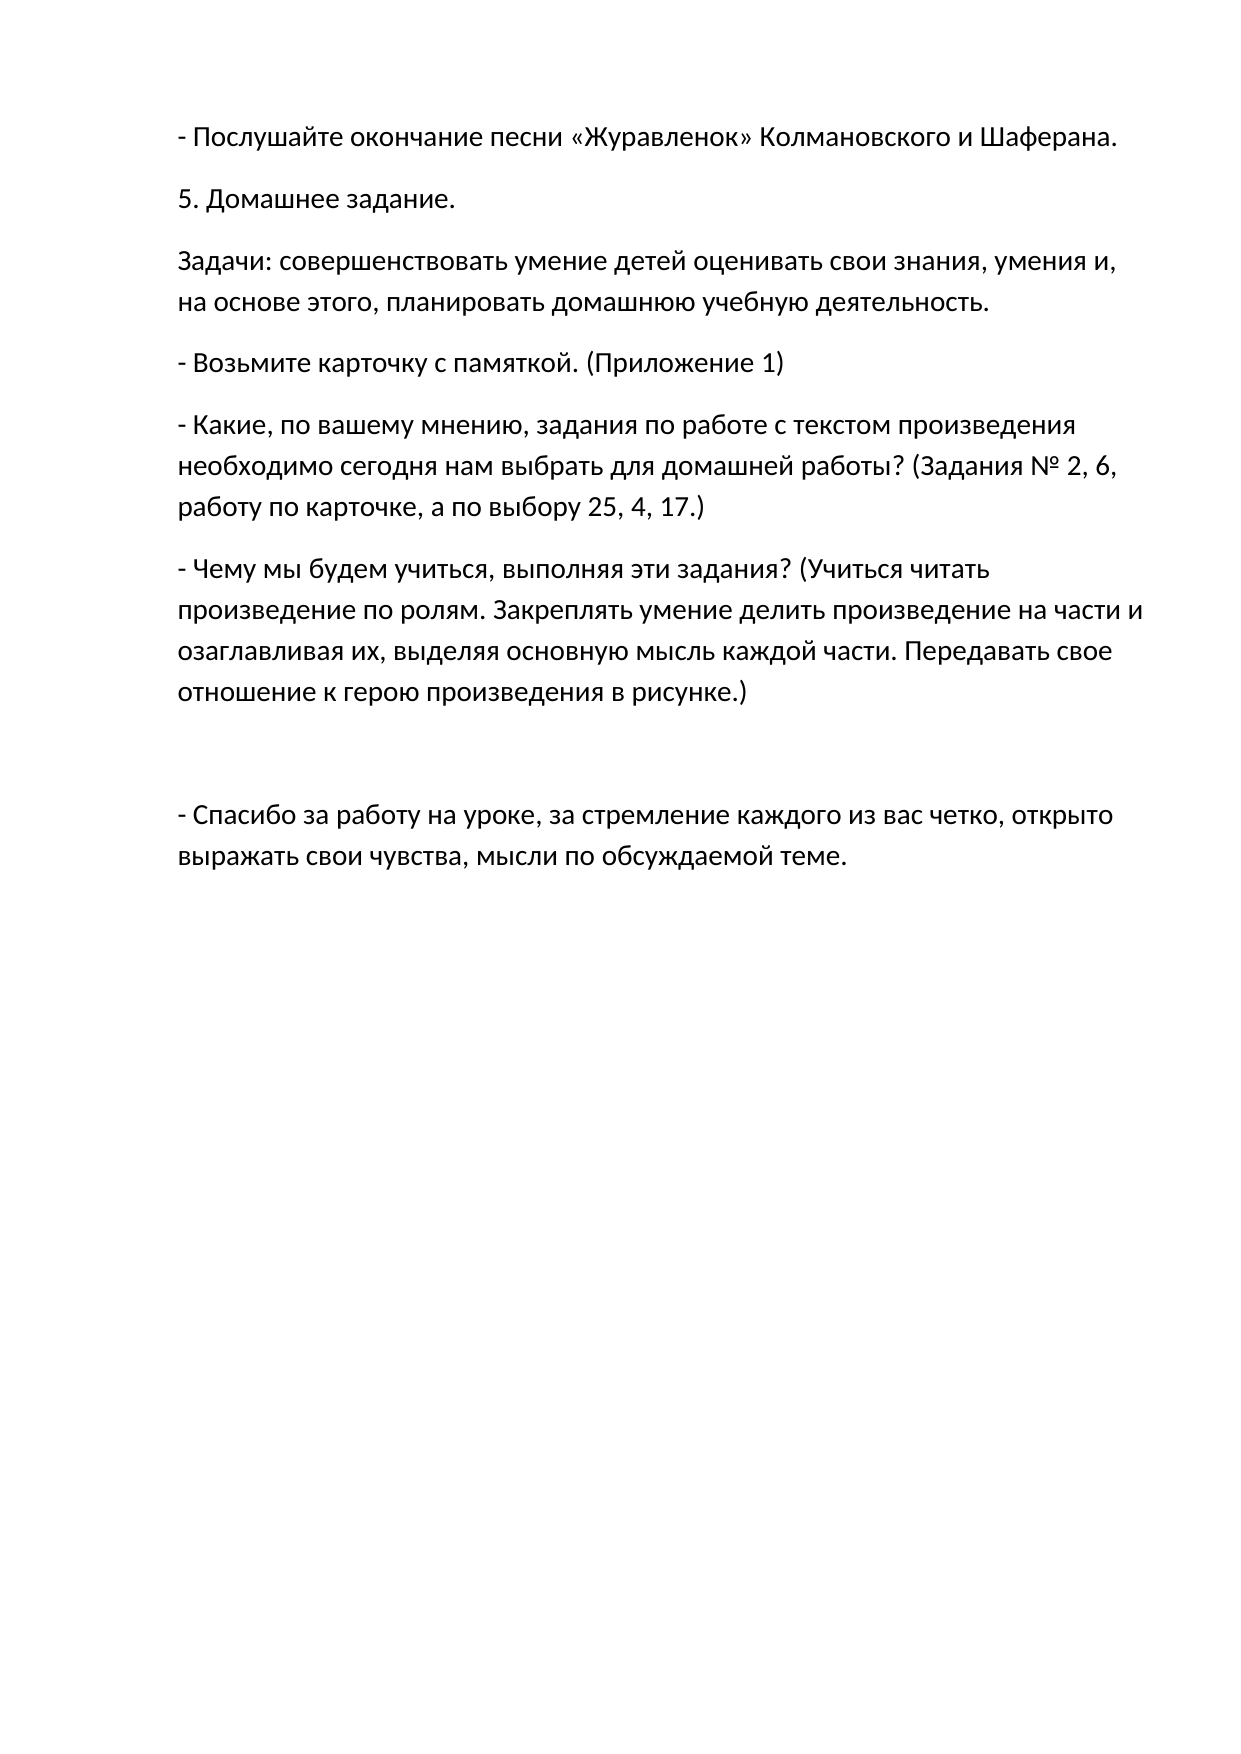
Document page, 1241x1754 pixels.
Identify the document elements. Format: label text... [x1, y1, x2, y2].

text Задачи: совершенствовать умение детей оценивать свои знания, умения и, на основе этого, планировать домашнюю учебную деятельность. [177, 242, 1152, 318]
text - Спасибо за работу на уроке, за стремление каждого из вас четко, открыто выражать свои чувства, мысли по обсуждаемой теме. [177, 796, 1152, 873]
text - Послушайте окончание песни «Журавленок» Колмановского и Шаферана. [177, 118, 1152, 154]
text - Чему мы будем учиться, выполняя эти задания? (Учиться читать произведение по ролям. Закреплять умение делить произведение на части и озаглавливая их, выделяя основную мысль каждой части. Передавать свое отношение к герою произведения в рисунке.) [177, 550, 1152, 708]
text - Возьмите карточку с памяткой. (Приложение 1) [177, 344, 1152, 380]
text 5. Домашнее задание. [177, 180, 1152, 216]
text - Какие, по вашему мнению, задания по работе с текстом произведения необходимо сегодня нам выбрать для домашней работы? (Задания № 2, 6, работу по карточке, а по выбору 25, 4, 17.) [177, 406, 1152, 524]
